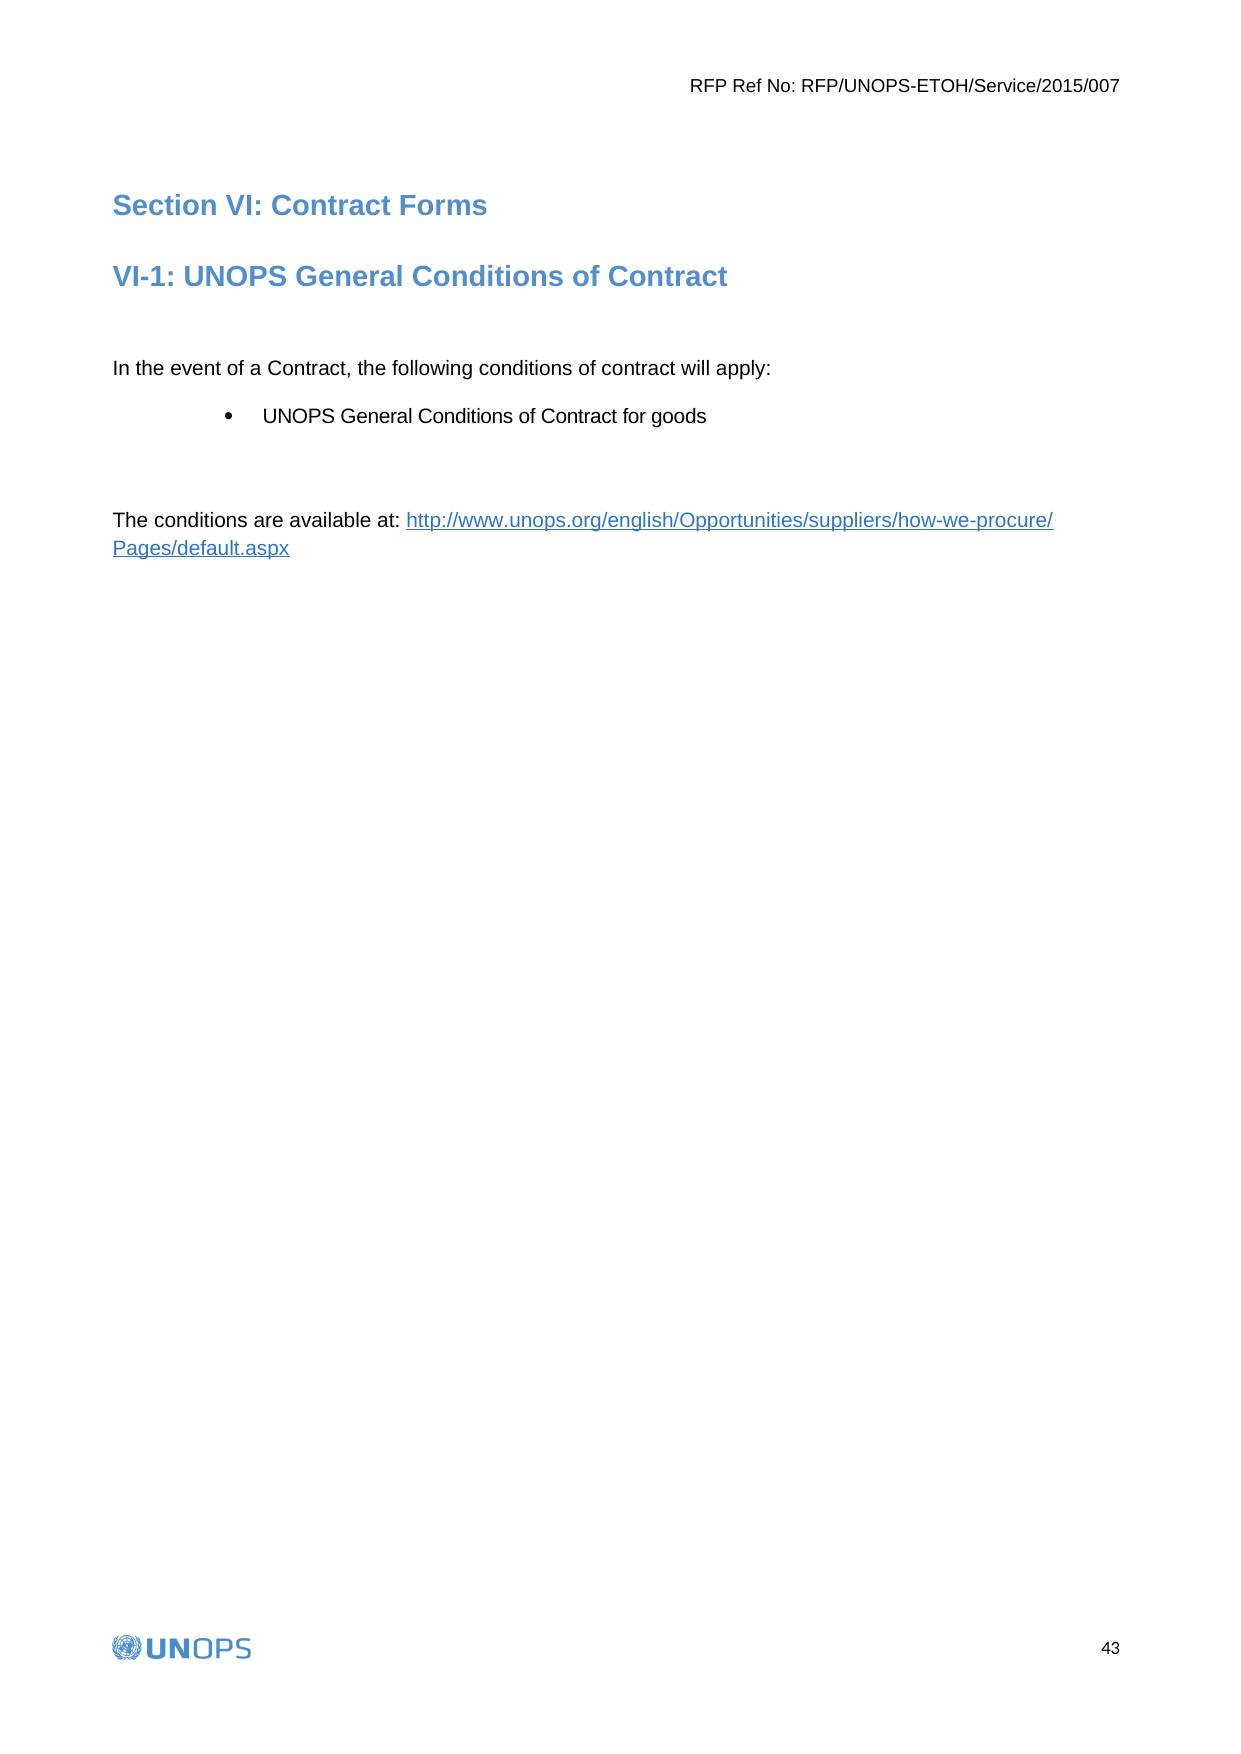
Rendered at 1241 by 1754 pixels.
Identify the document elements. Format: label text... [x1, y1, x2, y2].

text In the event of a Contract, the following conditions of contract will apply: [112, 356, 1128, 380]
picture [112, 1635, 251, 1660]
text The conditions are available at: http://www.unops.org/english/Opportunities/suppliers/how-we-procure/Pages/default.aspx [112, 508, 1128, 559]
text Section VI: Contract Forms [112, 187, 1128, 221]
list UNOPS General Conditions of Contract for goods [225, 404, 1128, 428]
text VI-1: UNOPS General Conditions of Contract [112, 258, 1128, 292]
